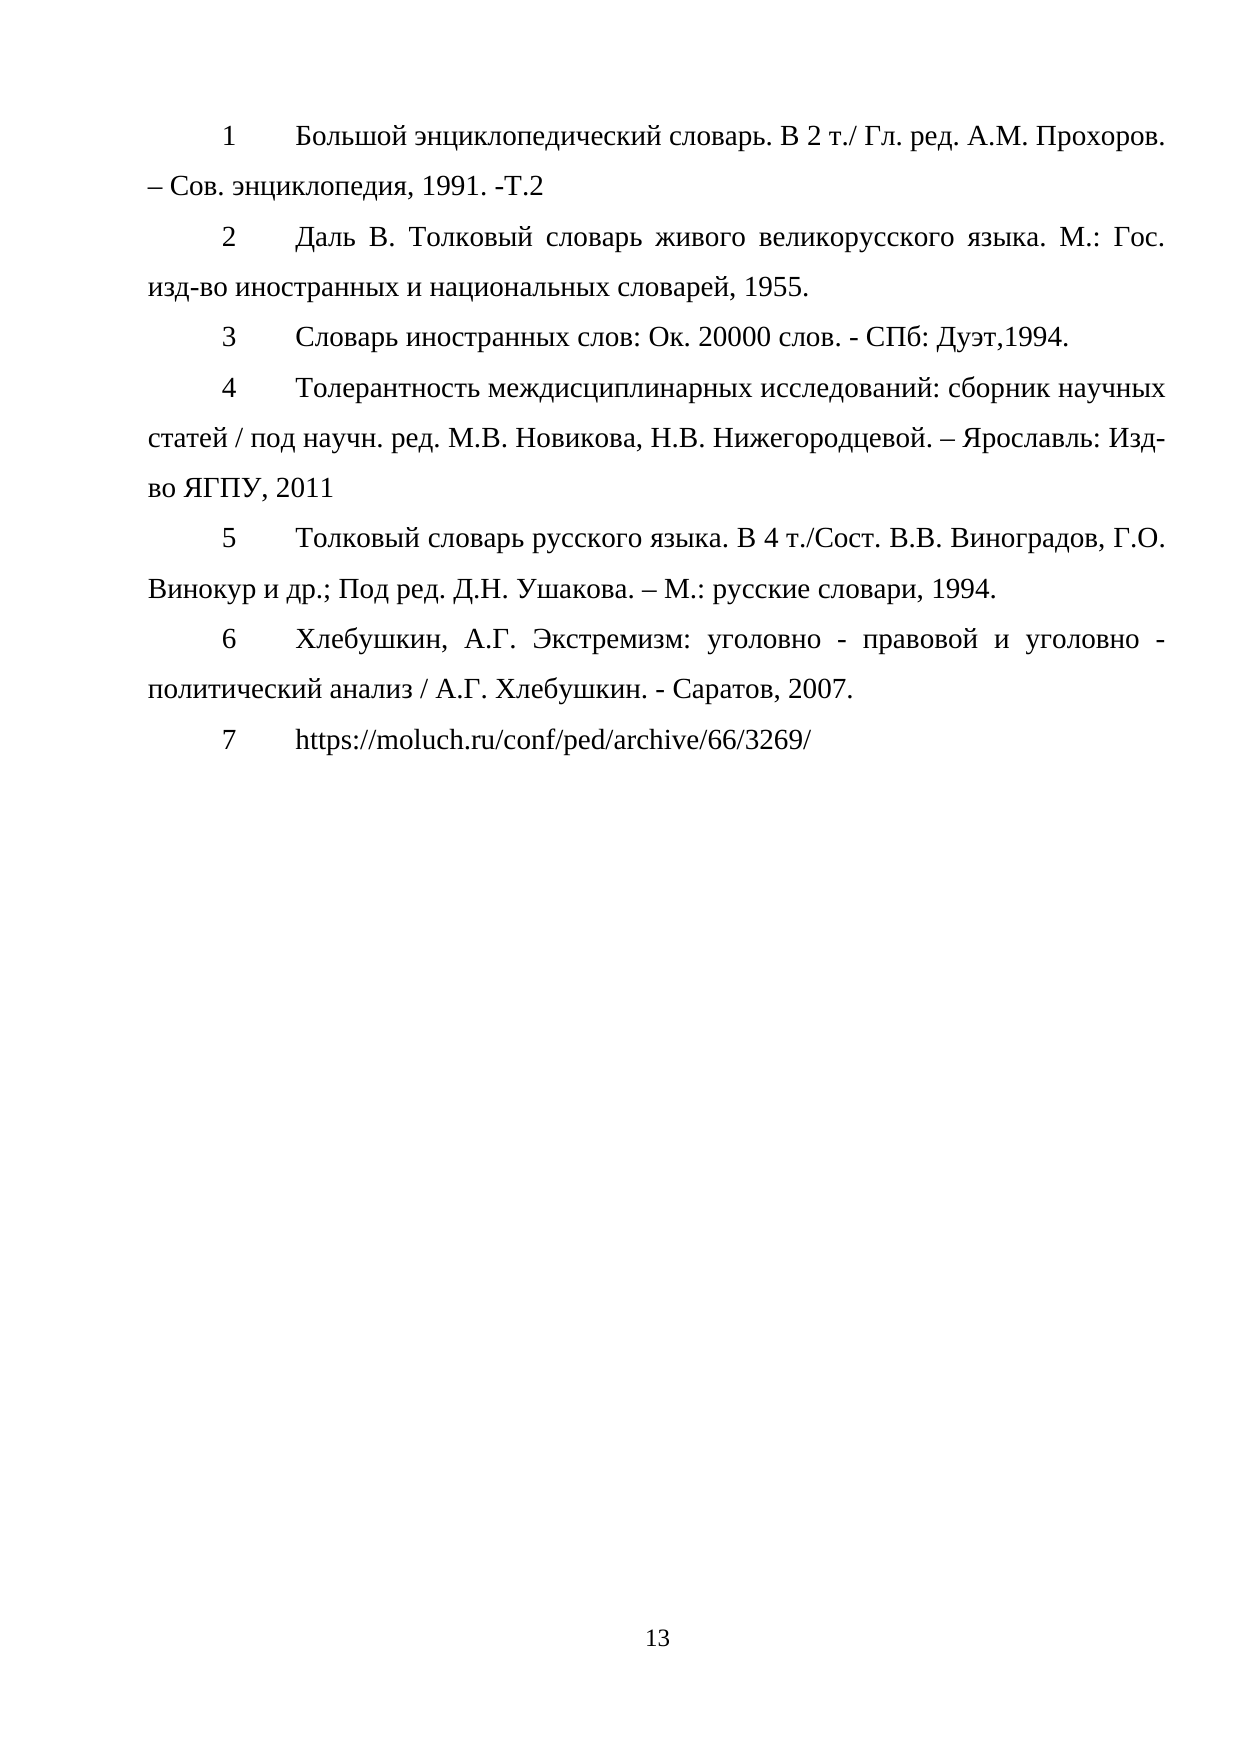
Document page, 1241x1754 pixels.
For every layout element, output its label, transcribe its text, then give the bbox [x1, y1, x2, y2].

list https://moluch.ru/conf/ped/archive/66/3269/ [148, 722, 1167, 755]
list Толерантность междисциплинарных исследований: сборник научных статей / под научн. ред. М.В. Новикова, Н.В. Нижегородцевой. – Ярославль: Изд-во ЯГПУ, 2011 [148, 370, 1167, 504]
list Хлебушкин, А.Г. Экстремизм: уголовно - правовой и уголовно - политический анализ / А.Г. Хлебушкин. - Саратов, 2007. [148, 621, 1167, 705]
list Даль В. Толковый словарь живого великорусского языка. М.: Гос. изд-во иностранных и национальных словарей, 1955. [148, 219, 1167, 303]
list Словарь иностранных слов: Ок. 20000 слов. - СПб: Дуэт,1994. [148, 319, 1167, 353]
list Большой энциклопедический словарь. В 2 т./ Гл. ред. А.М. Прохоров. – Сов. энциклопедия, 1991. -Т.2 [148, 118, 1167, 202]
list Толковый словарь русского языка. В 4 т./Сост. В.В. Виноградов, Г.О. Винокур и др.; Под ред. Д.Н. Ушакова. – М.: русские словари, 1994. [148, 521, 1167, 604]
